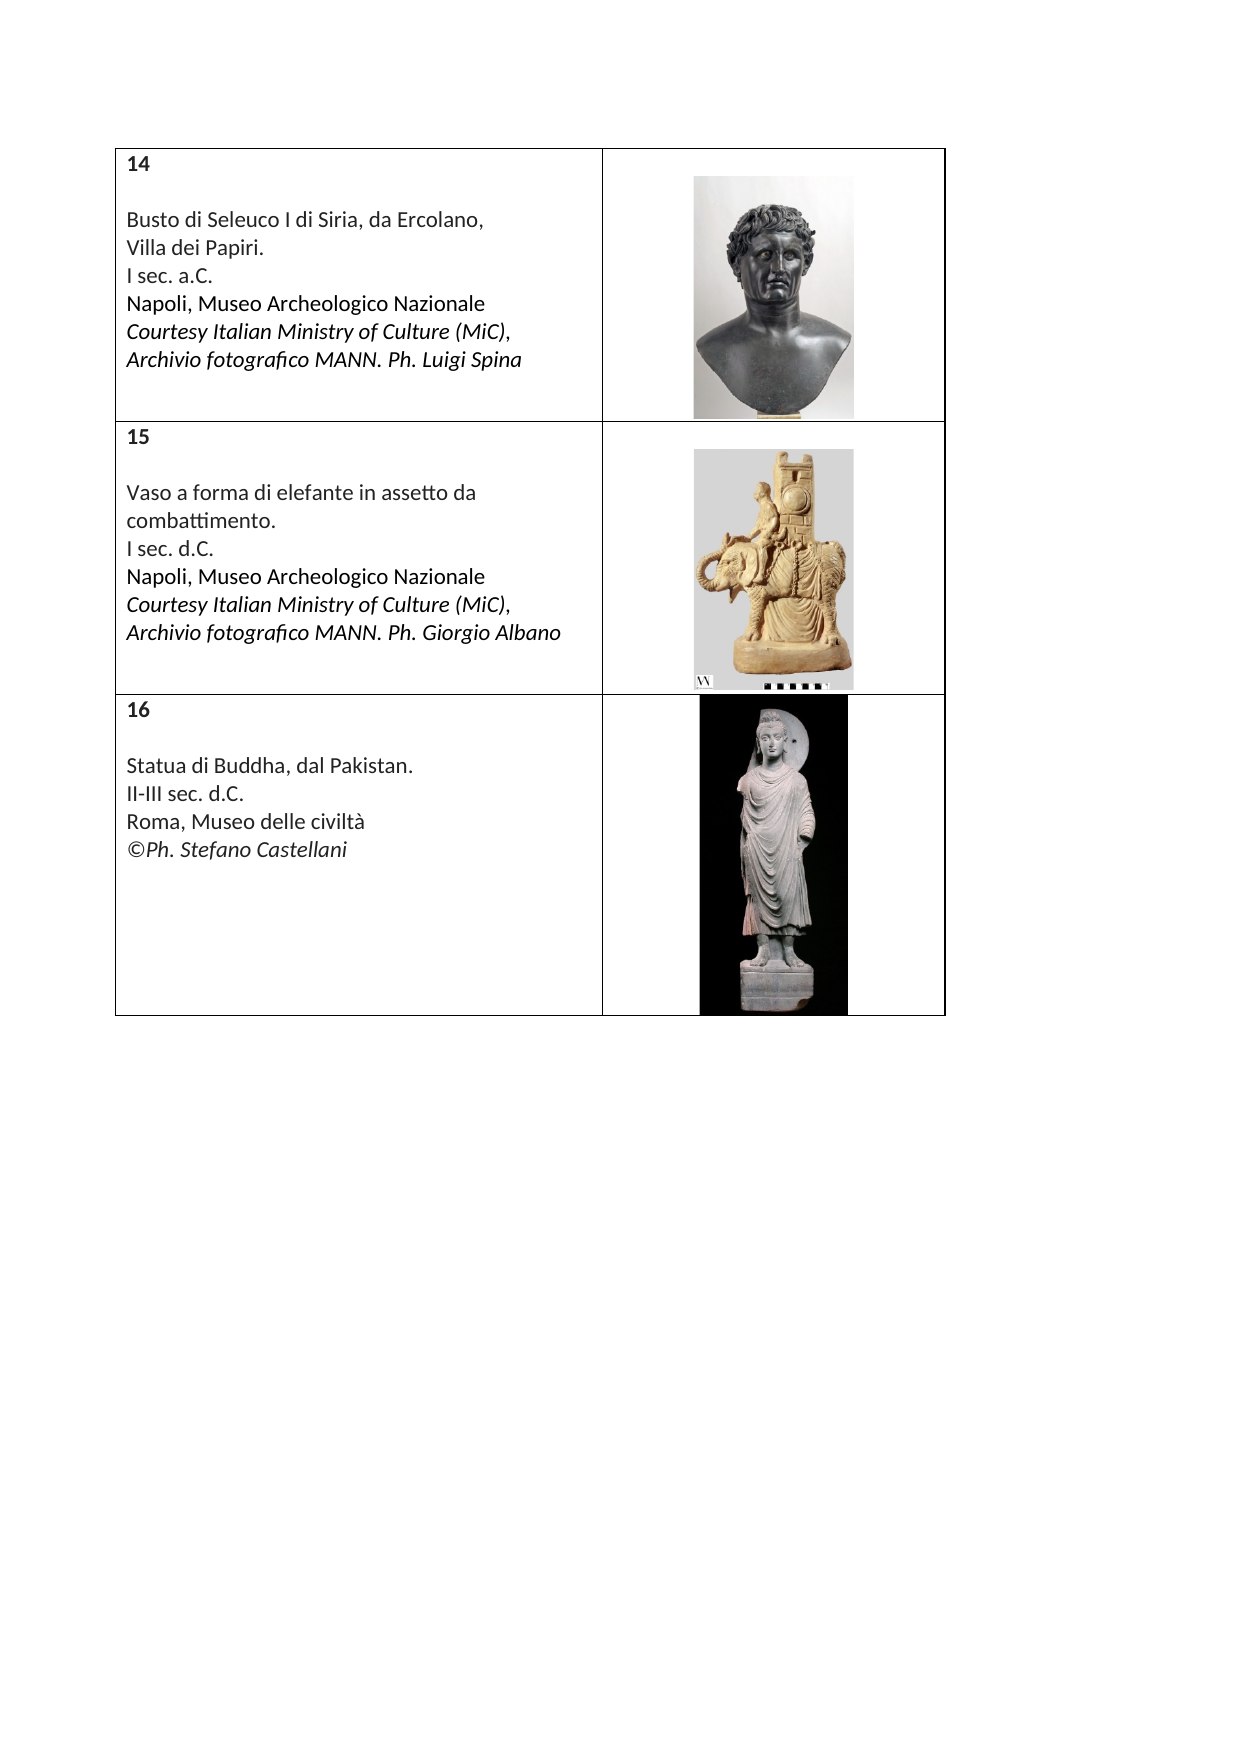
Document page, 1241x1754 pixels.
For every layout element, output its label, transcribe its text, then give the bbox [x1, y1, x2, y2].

table_cell 15 Vaso a forma di elefante in assetto da combattimento. I sec. d.C. Napoli, Museo Archeologico Nazionale Courtesy Italian Ministry of Culture (MiC), Archivio fotografico MANN. Ph. Giorgio Albano [116, 422, 602, 694]
table_cell [603, 695, 699, 1015]
picture [693, 176, 854, 419]
table_cell [603, 149, 944, 421]
table_cell [848, 695, 944, 1015]
table_cell 14 Busto di Seleuco I di Siria, da Ercolano, Villa dei Papiri. I sec. a.C. Napoli, Museo Archeologico Nazionale Courtesy Italian Ministry of Culture (MiC), Archivio fotografico MANN. Ph. Luigi Spina [116, 149, 602, 421]
picture [699, 695, 848, 1015]
picture [693, 449, 854, 690]
table_cell 16 Statua di Buddha, dal Pakistan. II-III sec. d.C. Roma, Museo delle civiltà ©Ph. Stefano Castellani [116, 695, 602, 1015]
table_cell [603, 422, 944, 694]
